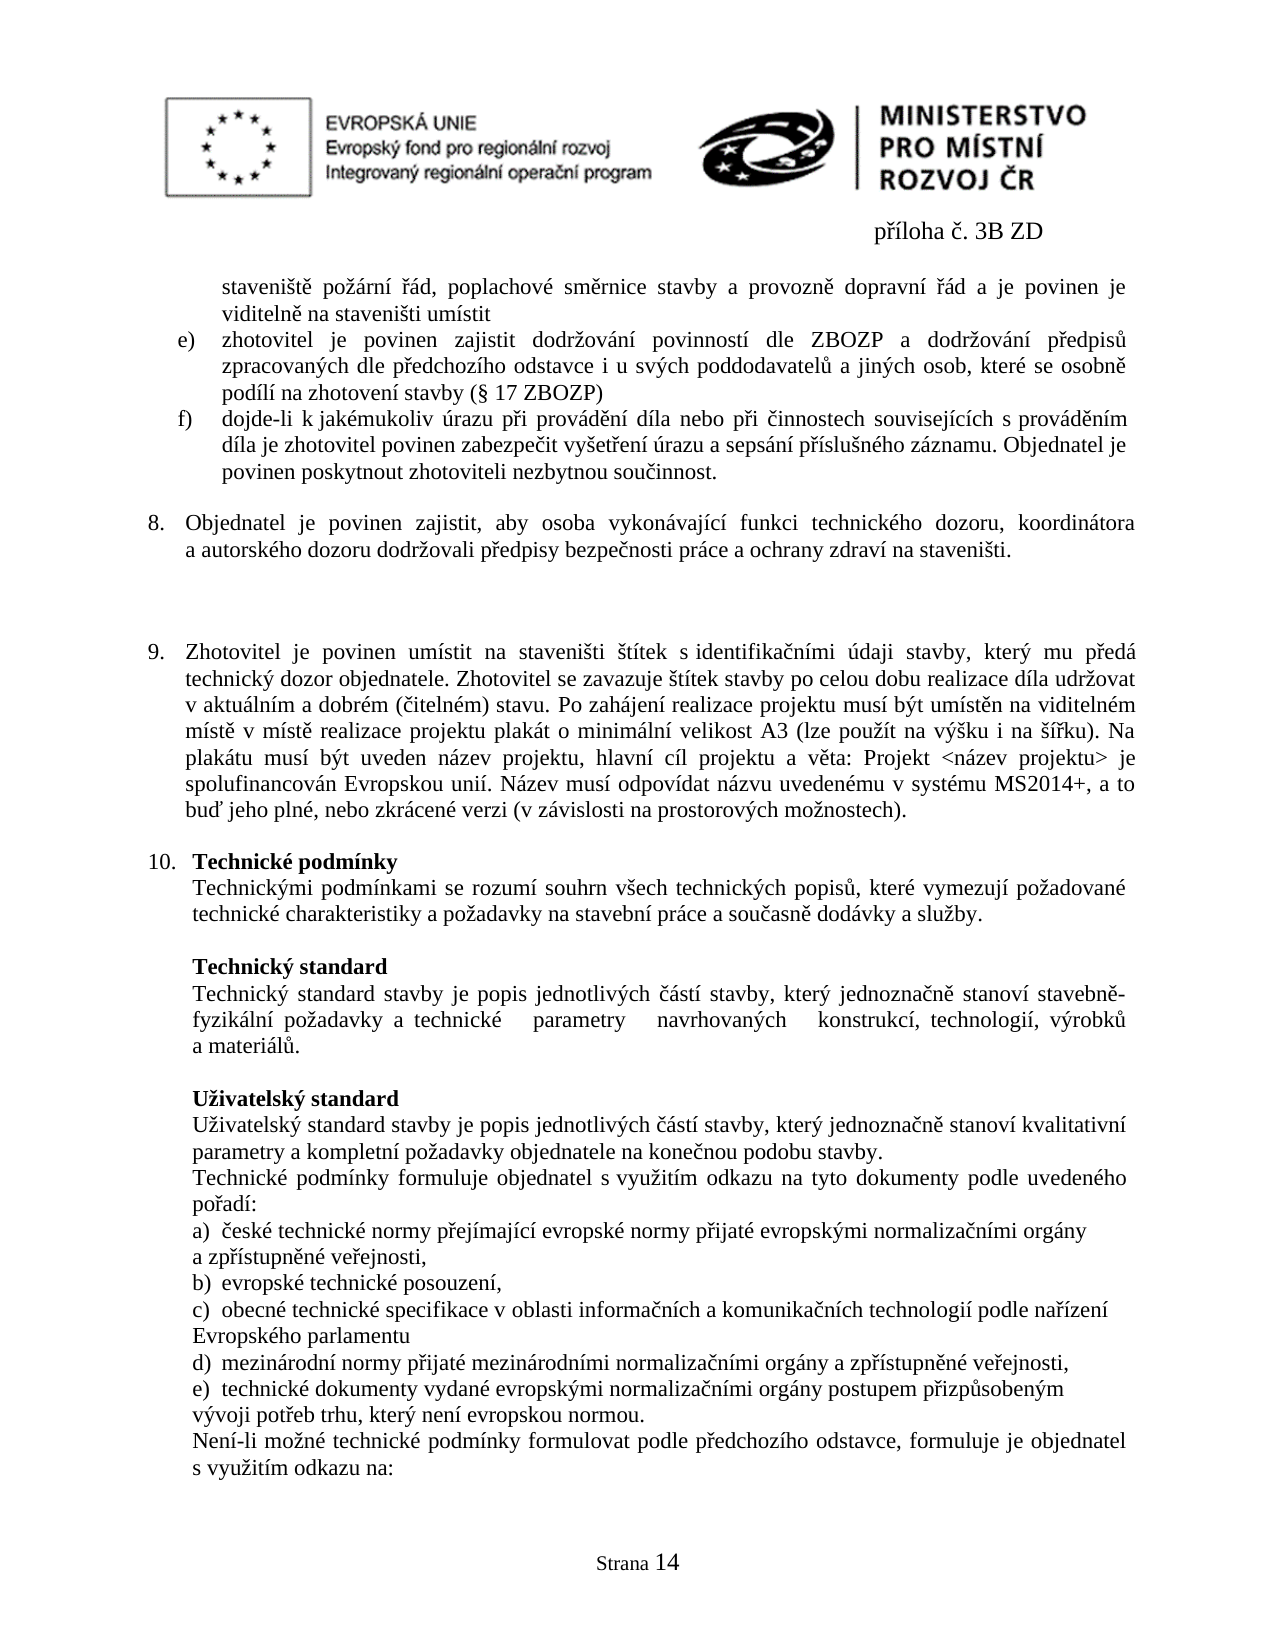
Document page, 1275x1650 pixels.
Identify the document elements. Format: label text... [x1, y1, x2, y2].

list dojde-li k jakémukoliv úrazu při provádění díla nebo při činnostech souvisejících s prováděním díla je zhotovitel povinen zabezpečit vyšetření úrazu a sepsání příslušného záznamu. Objednatel je povinen poskytnout zhotoviteli nezbytnou součinnost. [177, 405, 1127, 484]
text Není-li možné technické podmínky formulovat podle předchozího odstavce, formuluje je objednatel s využitím odkazu na: [192, 1428, 1127, 1480]
list obecné technické specifikace v oblasti informačních a komunikačních technologií podle nařízení Evropského parlamentu [192, 1296, 1127, 1348]
text Technické podmínky formuluje objednatel s využitím odkazu na tyto dokumenty podle uvedeného pořadí: [192, 1164, 1127, 1217]
list evropské technické posouzení, [192, 1269, 1127, 1296]
list Objednatel je povinen zajistit, aby osoba vykonávající funkci technického dozoru, koordinátora a autorského dozoru dodržovali předpisy bezpečnosti práce a ochrany zdraví na staveništi. [148, 509, 1137, 562]
text Uživatelský standard stavby je popis jednotlivých částí stavby, který jednoznačně stanoví kvalitativní parametry a kompletní požadavky objednatele na konečnou podobu stavby. [192, 1111, 1127, 1164]
picture [147, 73, 1103, 216]
list české technické normy přejímající evropské normy přijaté evropskými normalizačními orgány a zpřístupněné veřejnosti, [192, 1217, 1127, 1269]
text Technickými podmínkami se rozumí souhrn všech technických popisů, které vymezují požadované technické charakteristiky a požadavky na stavební práce a současně dodávky a služby. [192, 874, 1127, 927]
text Uživatelský standard [192, 1085, 1127, 1111]
list mezinárodní normy přijaté mezinárodními normalizačními orgány a zpřístupněné veřejnosti, [192, 1348, 1127, 1375]
text Technický standard stavby je popis jednotlivých částí stavby, který jednoznačně stanoví stavebně-fyzikální požadavky a technické parametry navrhovaných konstrukcí, technologií, výrobků a materiálů. [192, 979, 1127, 1059]
text Technický standard [192, 953, 1127, 979]
list Technické podmínky [148, 848, 1127, 874]
list Zhotovitel je povinen umístit na staveništi štítek s identifikačními údaji stavby, který mu předá technický dozor objednatele. Zhotovitel se zavazuje štítek stavby po celou dobu realizace díla udržovat v aktuálním a dobrém (čitelném) stavu. Po zahájení realizace projektu musí být umístěn na viditelném místě v místě realizace projektu plakát o minimální velikost A3 (lze použít na výšku i na šířku). Na plakátu musí být uveden název projektu, hlavní cíl projektu a věta: Projekt <název projektu> je spolufinancován Evropskou unií. Název musí odpovídat názvu uvedenému v systému MS2014+, a to buď jeho plné, nebo zkrácené verzi (v závislosti na prostorových možnostech). [148, 638, 1137, 823]
list technické dokumenty vydané evropskými normalizačními orgány postupem přizpůsobeným vývoji potřeb trhu, který není evropskou normou. [192, 1375, 1127, 1428]
list zhotovitel je povinen zajistit dodržování povinností dle ZBOZP a dodržování předpisů zpracovaných dle předchozího odstavce i u svých poddodavatelů a jiných osob, které se osobně podílí na zhotovení stavby (§ 17 ZBOZP) [177, 326, 1127, 405]
